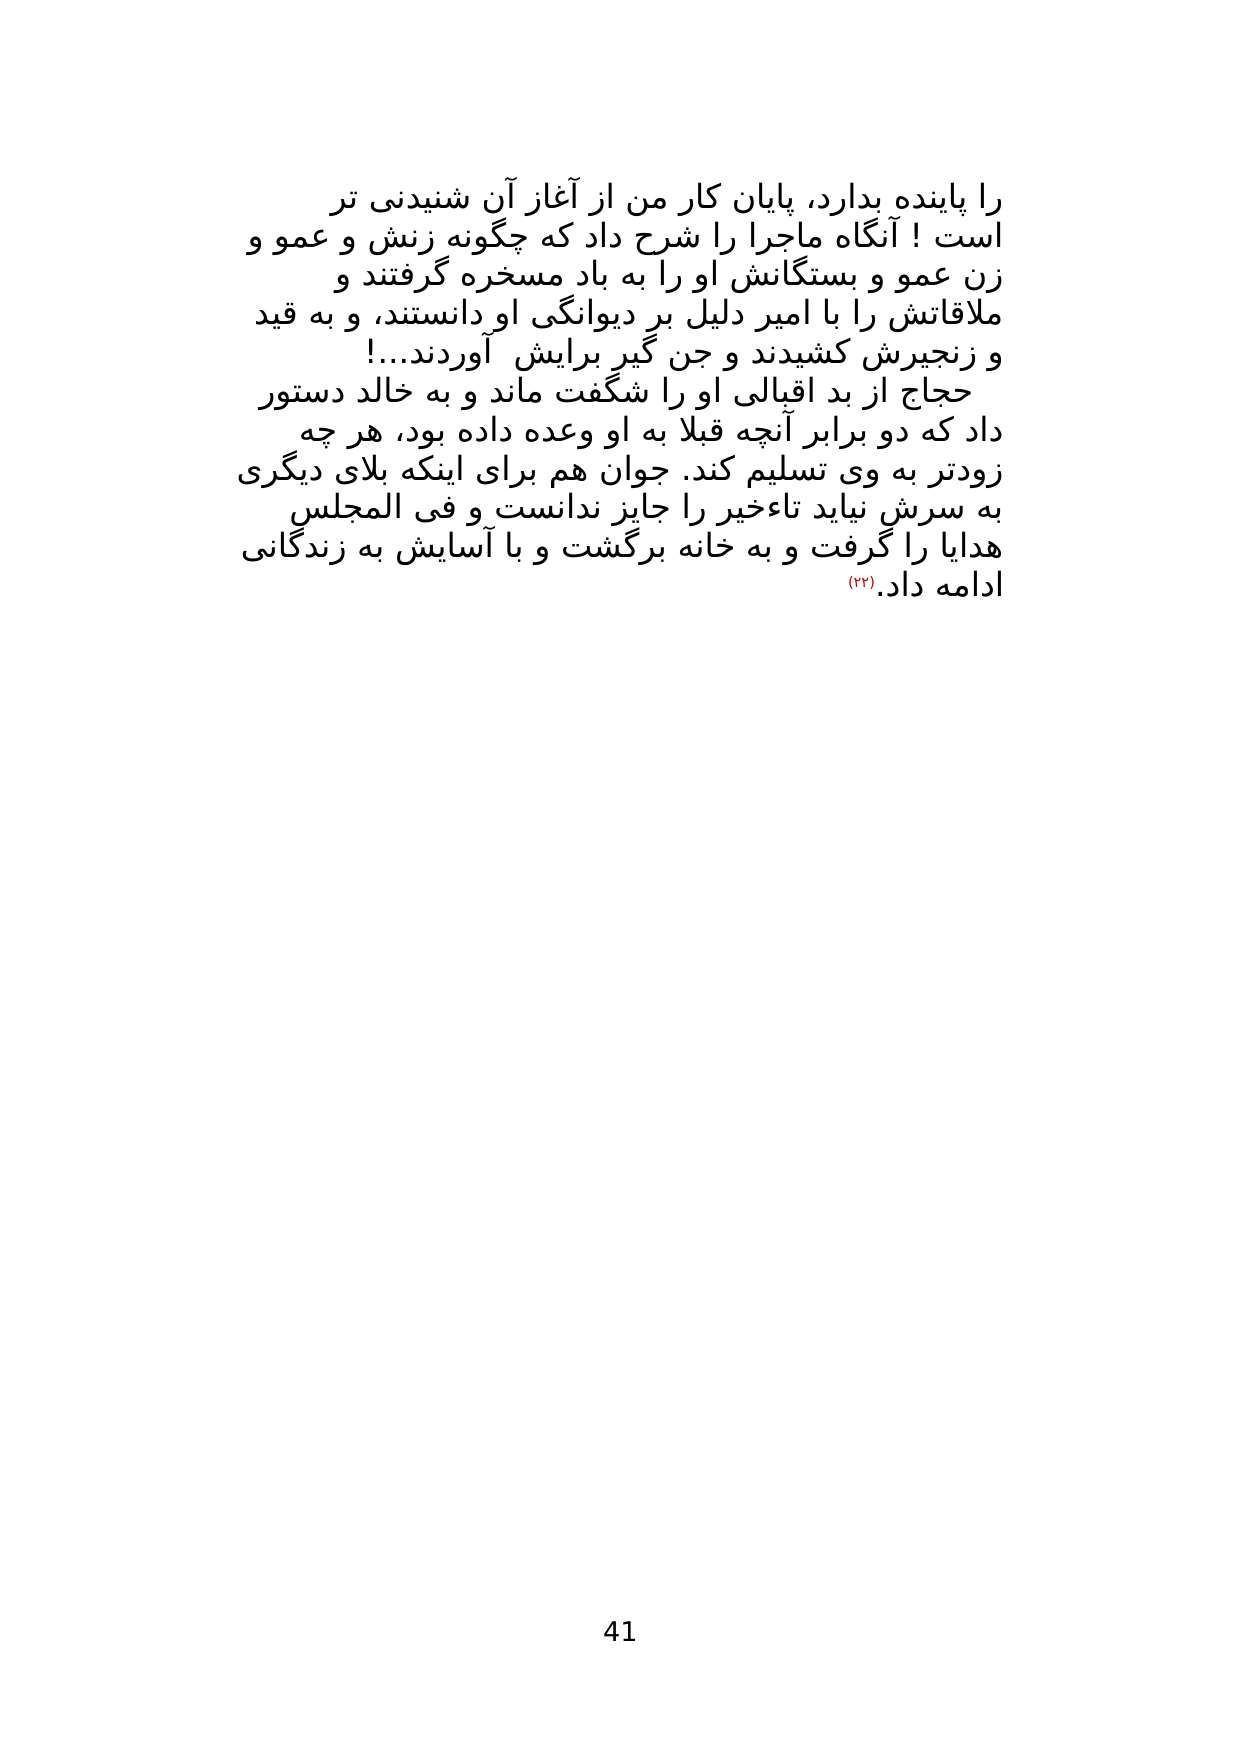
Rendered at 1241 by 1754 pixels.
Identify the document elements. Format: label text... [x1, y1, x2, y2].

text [236, 177, 1004, 371]
text حجاج از بد اقبالى او را شگفت ماند و به خالد دستور داد كه دو برابر آنچه قبلا به او وعده داده بود، هر چه زودتر به وى تسليم كند. جوان هم براى اينكه بلاى ديگرى به سرش نيايد تاءخير را جايز ندانست و فى المجلس ‍ هدايا را گرفت و به خانه برگشت و با آسايش به زندگانى ادامه داد.(٢٢) [236, 371, 1004, 604]
